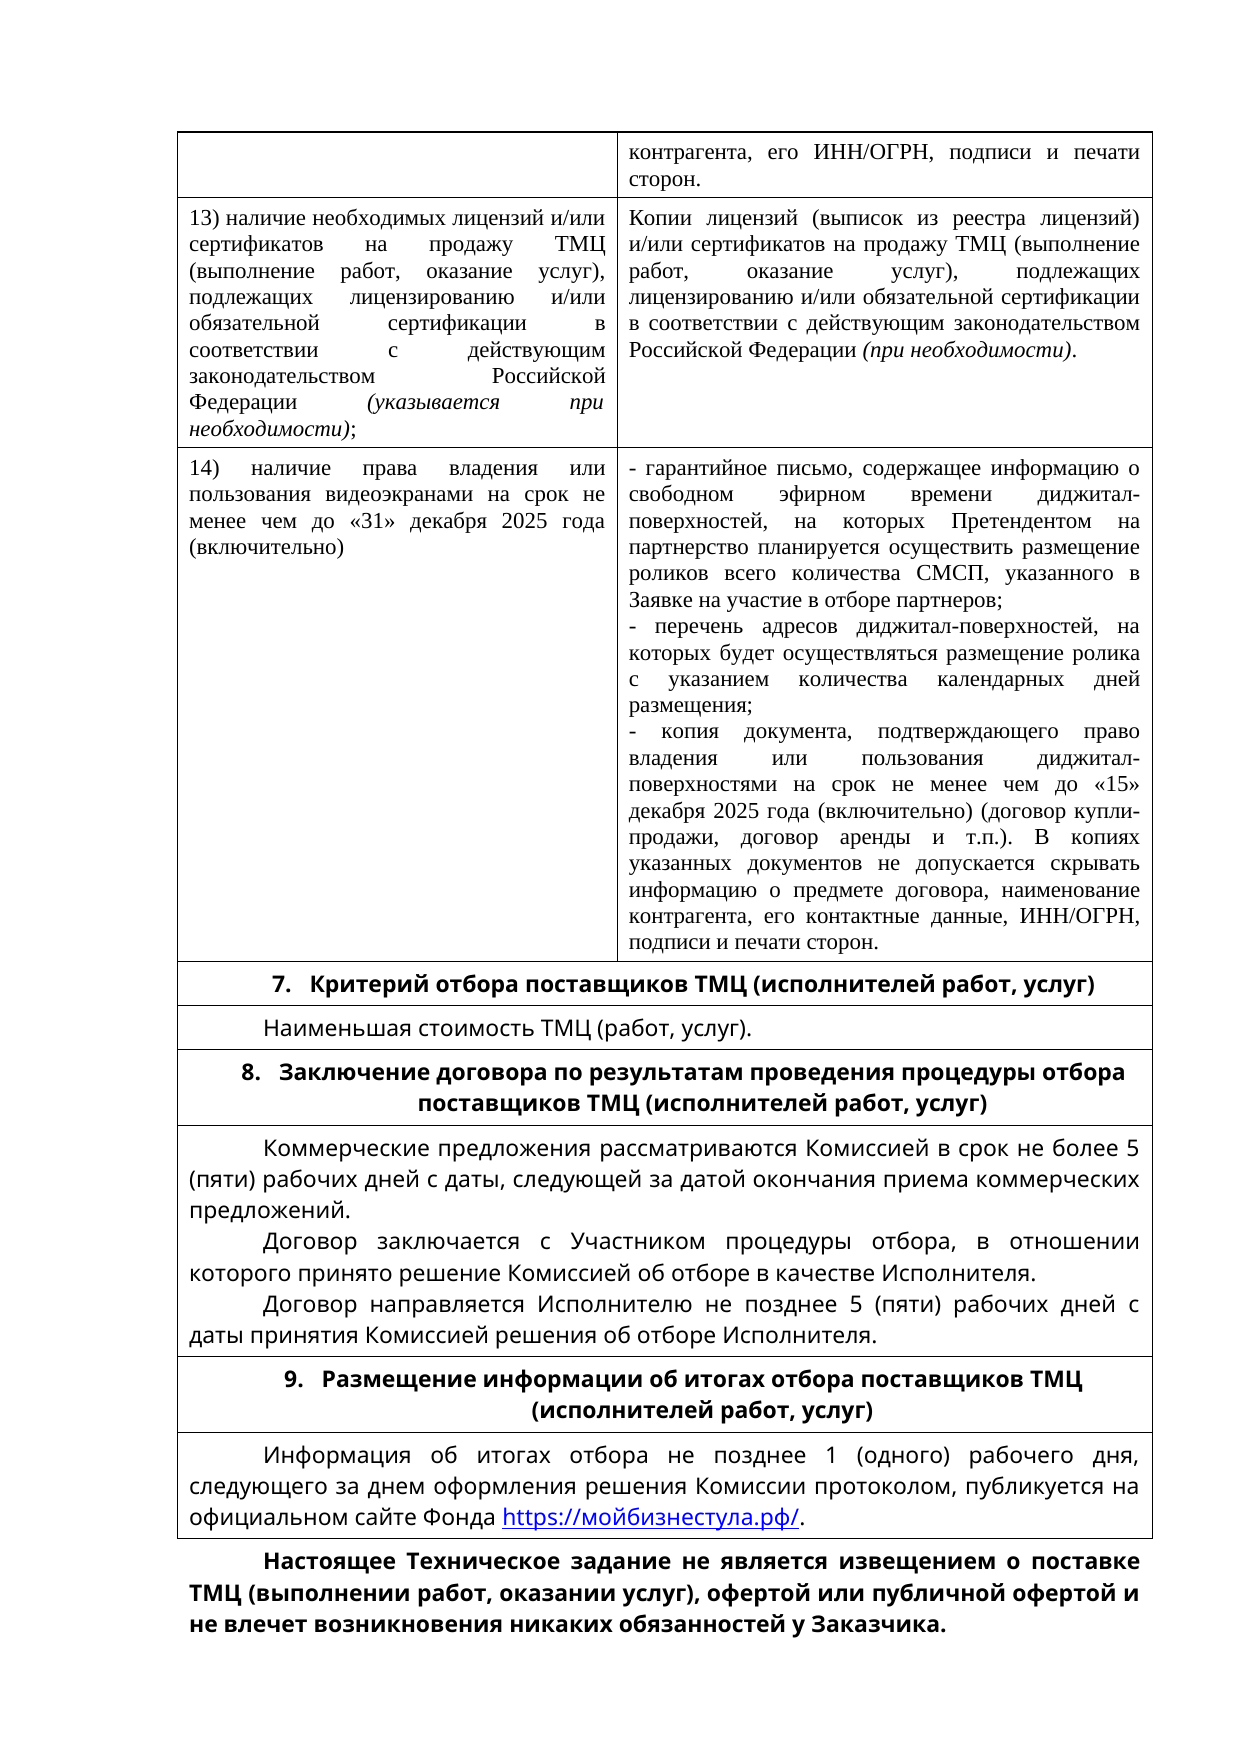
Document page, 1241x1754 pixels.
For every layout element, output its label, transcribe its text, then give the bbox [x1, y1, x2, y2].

table_cell Настоящее Техническое задание не является извещением о поставке ТМЦ (выполнении работ, оказании услуг), офертой или публичной офертой и не влечет возникновения никаких обязанностей у Заказчика. [178, 1539, 1152, 1645]
table_cell - гарантийное письмо, содержащее информацию о свободном эфирном времени диджитал-поверхностей, на которых Претендентом на партнерство планируется осуществить размещение роликов всего количества СМСП, указанного в Заявке на участие в отборе партнеров; - перечень адресов диджитал-поверхностей, на которых будет осуществляться размещение ролика с указанием количества календарных дней размещения; - копия документа, подтверждающего право владения или пользования диджитал-поверхностями на срок не менее чем до «15» декабря 2025 года (включительно) (договор купли-продажи, договор аренды и т.п.). В копиях указанных документов не допускается скрывать информацию о предмете договора, наименование контрагента, его контактные данные, ИНН/ОГРН, подписи и печати сторон. [618, 448, 1152, 961]
table_cell Коммерческие предложения рассматриваются Комиссией в срок не более 5 (пяти) рабочих дней с даты, следующей за датой окончания приема коммерческих предложений. Договор заключается с Участником процедуры отбора, в отношении которого принято решение Комиссией об отборе в качестве Исполнителя. Договор направляется Исполнителю не позднее 5 (пяти) рабочих дней с даты принятия Комиссией решения об отборе Исполнителя. [178, 1126, 1152, 1356]
table_cell Размещение информации об итогах отбора поставщиков ТМЦ (исполнителей работ, услуг) [178, 1357, 1152, 1432]
table_cell Копии лицензий (выписок из реестра лицензий) и/или сертификатов на продажу ТМЦ (выполнение работ, оказание услуг), подлежащих лицензированию и/или обязательной сертификации в соответствии с действующим законодательством Российской Федерации (при необходимости). [618, 198, 1152, 447]
table_cell Заключение договора по результатам проведения процедуры отбора поставщиков ТМЦ (исполнителей работ, услуг) [178, 1050, 1152, 1124]
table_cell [618, 133, 1152, 197]
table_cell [178, 133, 617, 197]
table_cell 14) наличие права владения или пользования видеоэкранами на срок не менее чем до «31» декабря 2025 года (включительно) [178, 448, 617, 961]
table_cell Наименьшая стоимость ТМЦ (работ, услуг). [178, 1006, 1152, 1049]
table_cell 13) наличие необходимых лицензий и/или сертификатов на продажу ТМЦ (выполнение работ, оказание услуг), подлежащих лицензированию и/или обязательной сертификации в соответствии с действующим законодательством Российской Федерации (указывается при необходимости); [178, 198, 617, 447]
table_cell Информация об итогах отбора не позднее 1 (одного) рабочего дня, следующего за днем оформления решения Комиссии протоколом, публикуется на официальном сайте Фонда https://мойбизнестула.рф/. [178, 1433, 1152, 1538]
table_cell Критерий отбора поставщиков ТМЦ (исполнителей работ, услуг) [178, 962, 1152, 1005]
